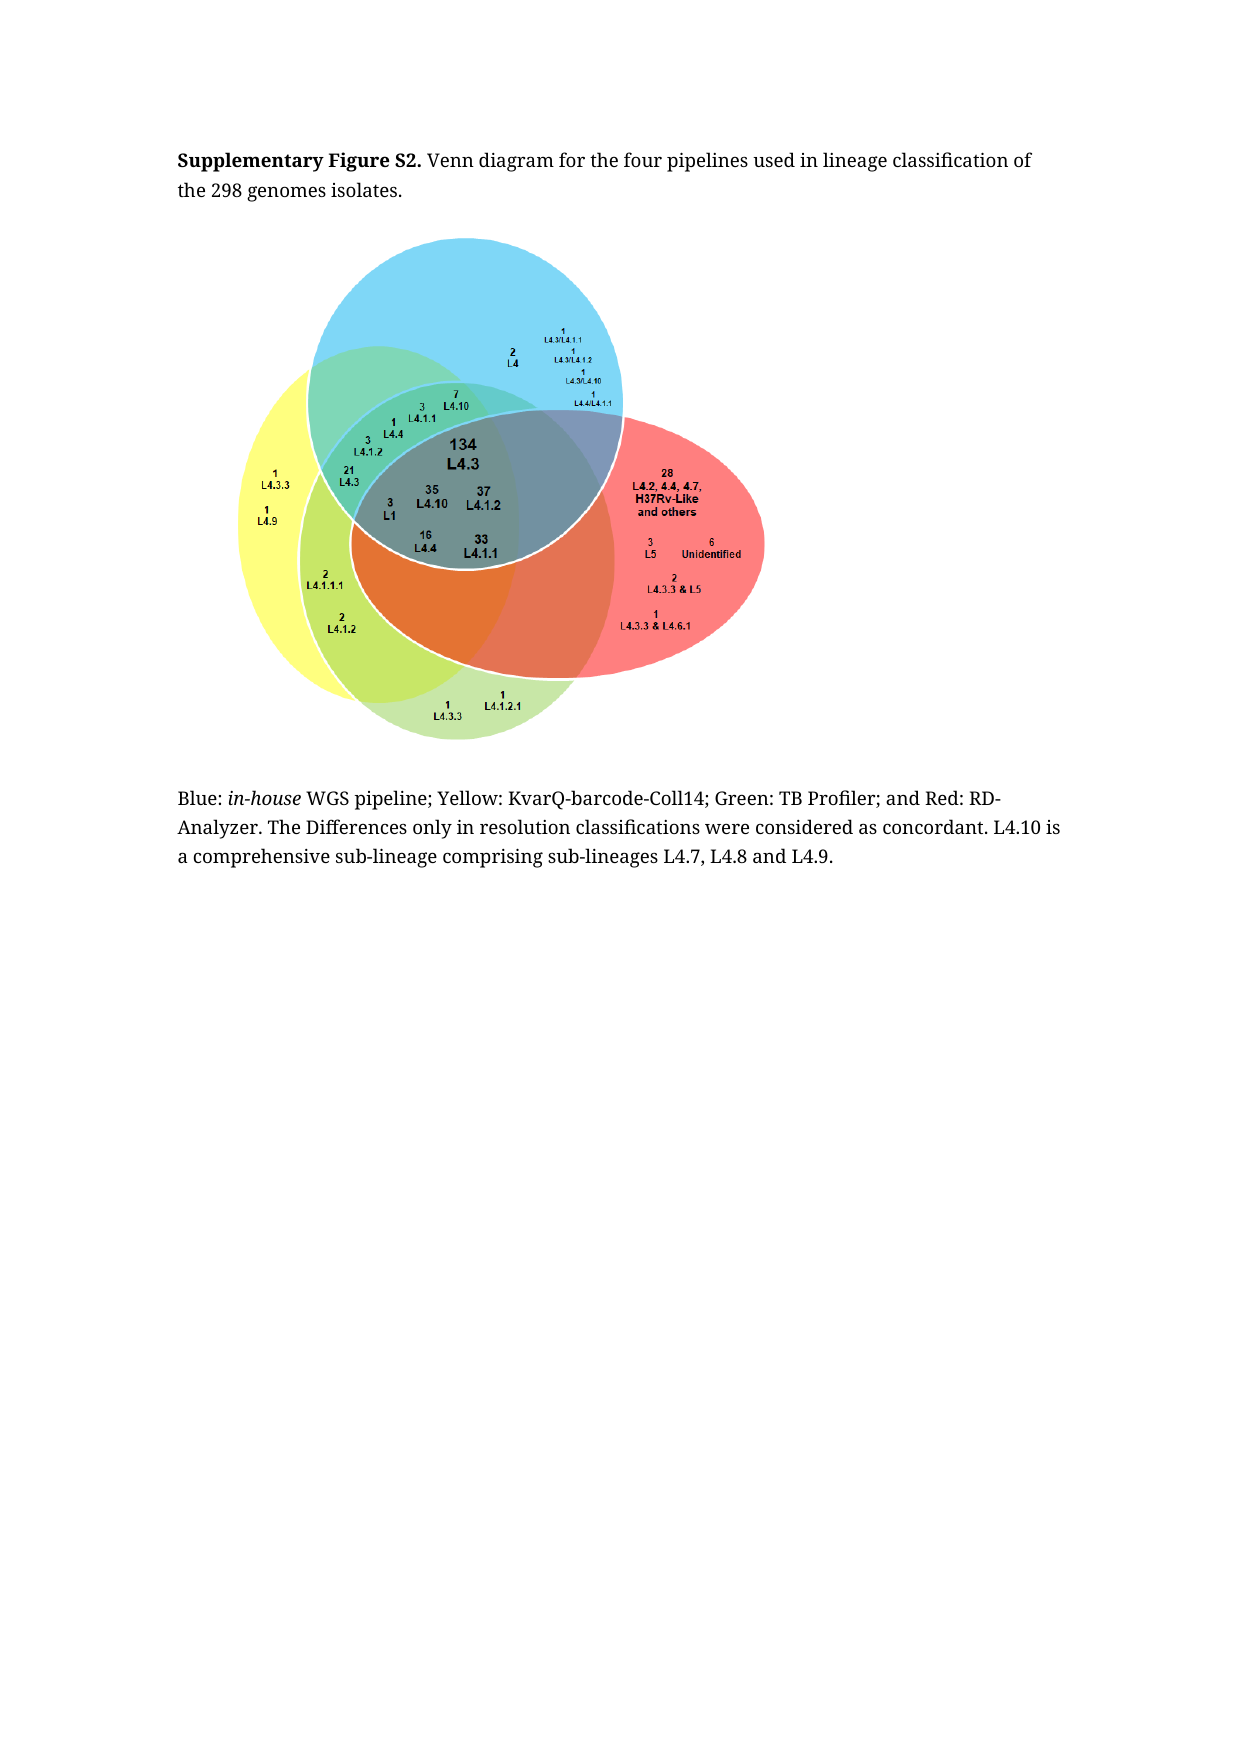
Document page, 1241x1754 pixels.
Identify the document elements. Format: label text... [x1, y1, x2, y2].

picture [177, 226, 816, 760]
text Supplementary Figure S2. Venn diagram for the four pipelines used in lineage classification of the 298 genomes isolates. [177, 148, 1063, 202]
text Blue: in-house WGS pipeline; Yellow: KvarQ-barcode-Coll14; Green: TB Profiler; and Red: RD-Analyzer. The Differences only in resolution classifications were considered as concordant. L4.10 is a comprehensive sub-lineage comprising sub-lineages L4.7, L4.8 and L4.9. [177, 785, 1063, 869]
